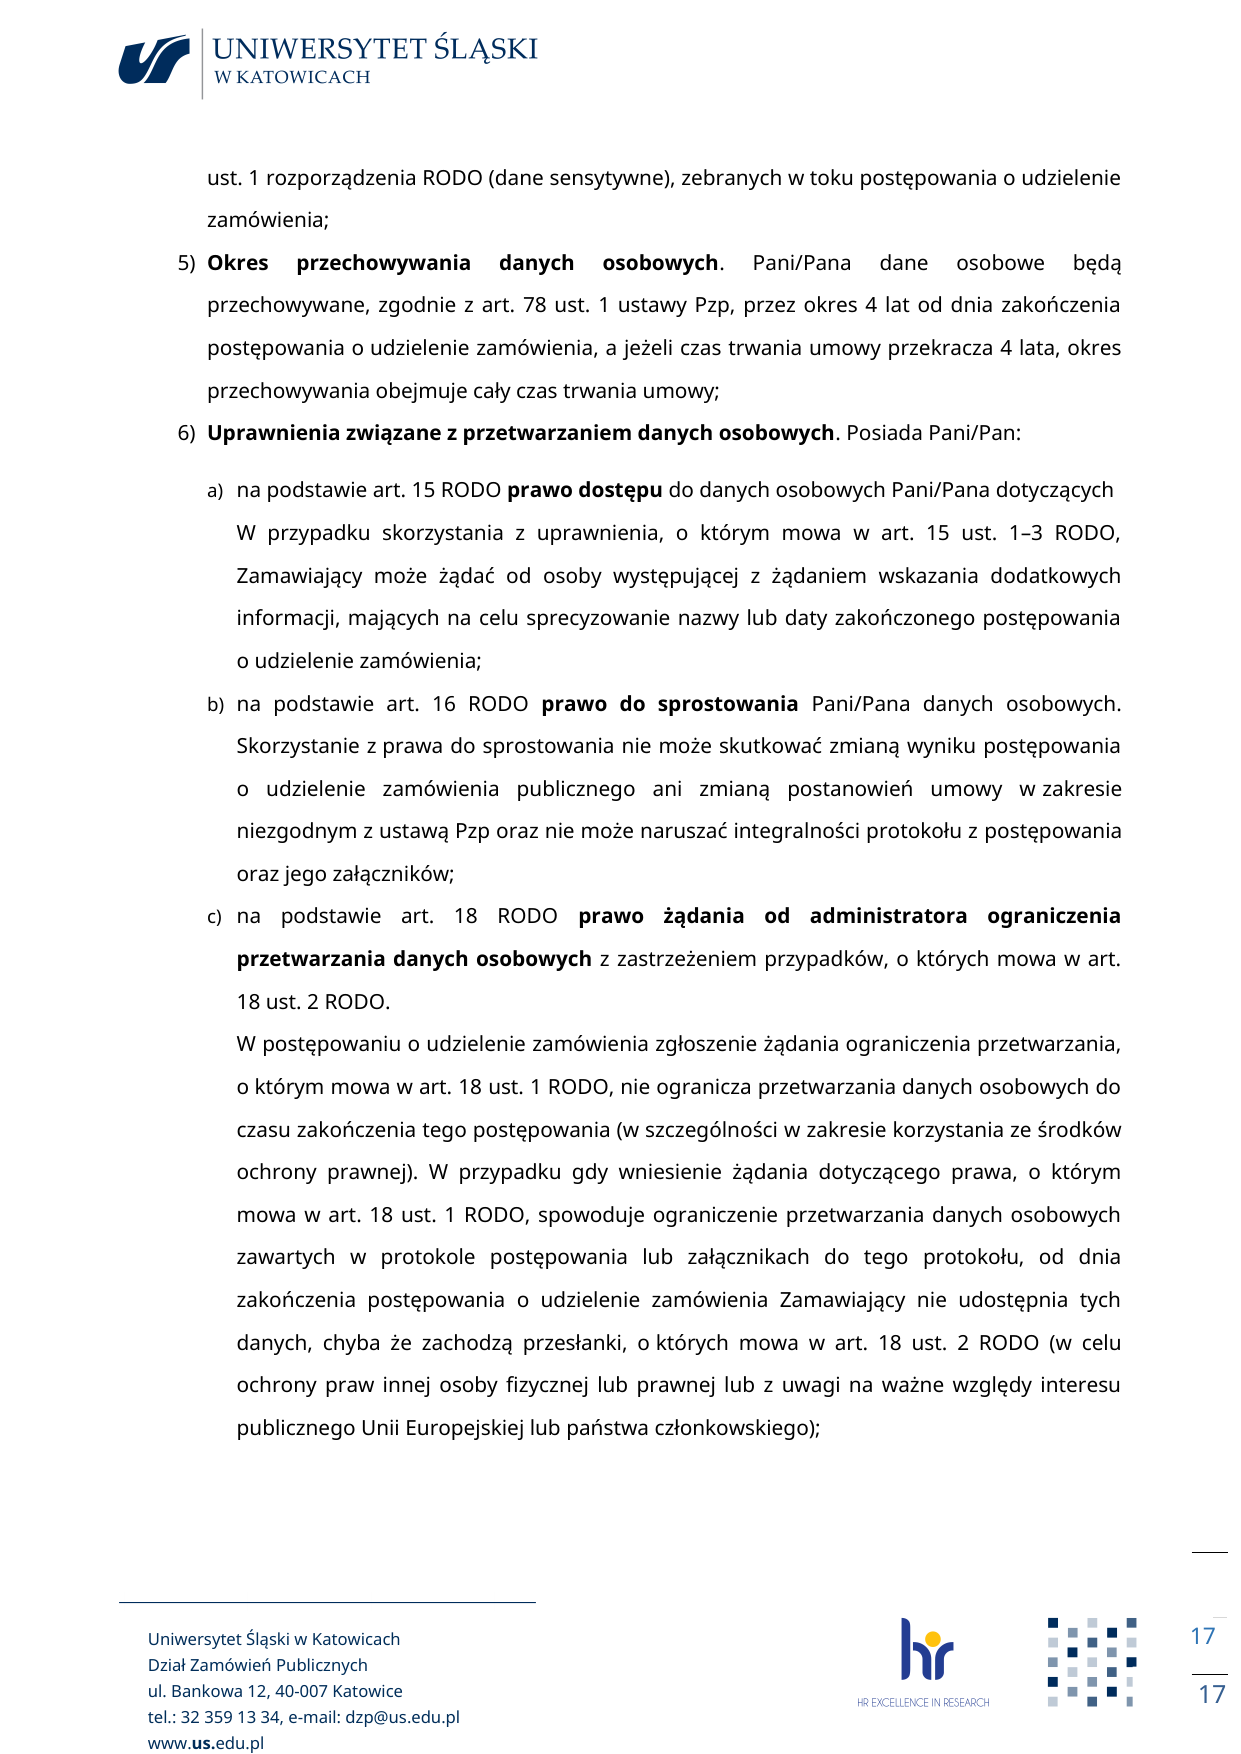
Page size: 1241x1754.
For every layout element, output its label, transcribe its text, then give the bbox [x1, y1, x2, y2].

subtitle Uprawnienia związane z przetwarzaniem danych osobowych. Posiada Pani/Pan: [177, 418, 1122, 447]
picture [789, 1490, 1166, 1736]
subtitle na podstawie art. 15 RODO prawo dostępu do danych osobowych Pani/Pana dotyczących [207, 476, 1122, 504]
picture [0, 0, 1241, 135]
subtitle na podstawie art. 16 RODO prawo do sprostowania Pani/Pana danych osobowych. Skorzystanie z prawa do sprostowania nie może skutkować zmianą wyniku postępowania o udzielenie zamówienia publicznego ani zmianą postanowień umowy w zakresie niezgodnym z ustawą Pzp oraz nie może naruszać integralności protokołu z postępowania oraz jego załączników; [207, 689, 1122, 887]
subtitle Okres przechowywania danych osobowych. Pani/Pana dane osobowe będą przechowywane, zgodnie z art. 78 ust. 1 ustawy Pzp, przez okres 4 lat od dnia zakończenia postępowania o udzielenie zamówienia, a jeżeli czas trwania umowy przekracza 4 lata, okres przechowywania obejmuje cały czas trwania umowy; [177, 248, 1122, 404]
subtitle W przypadku skorzystania z uprawnienia, o którym mowa w art. 15 ust. 1–3 RODO, Zamawiający może żądać od osoby występującej z żądaniem wskazania dodatkowych informacji, mających na celu sprecyzowanie nazwy lub daty zakończonego postępowania o udzielenie zamówienia; [236, 518, 1122, 674]
subtitle W postępowaniu o udzielenie zamówienia zgłoszenie żądania ograniczenia przetwarzania, o którym mowa w art. 18 ust. 1 RODO, nie ogranicza przetwarzania danych osobowych do czasu zakończenia tego postępowania (w szczególności w zakresie korzystania ze środków ochrony prawnej). W przypadku gdy wniesienie żądania dotyczącego prawa, o którym mowa w art. 18 ust. 1 RODO, spowoduje ograniczenie przetwarzania danych osobowych zawartych w protokole postępowania lub załącznikach do tego protokołu, od dnia zakończenia postępowania o udzielenie zamówienia Zamawiający nie udostępnia tych danych, chyba że zachodzą przesłanki, o których mowa w art. 18 ust. 2 RODO (w celu ochrony praw innej osoby fizycznej lub prawnej lub z uwagi na ważne względy interesu publicznego Unii Europejskiej lub państwa członkowskiego); [236, 1029, 1122, 1441]
picture [1, 1592, 537, 1611]
subtitle na podstawie art. 18 RODO prawo żądania od administratora ograniczenia przetwarzania danych osobowych z zastrzeżeniem przypadków, o których mowa w art. 18 ust. 2 RODO. [207, 902, 1122, 1015]
